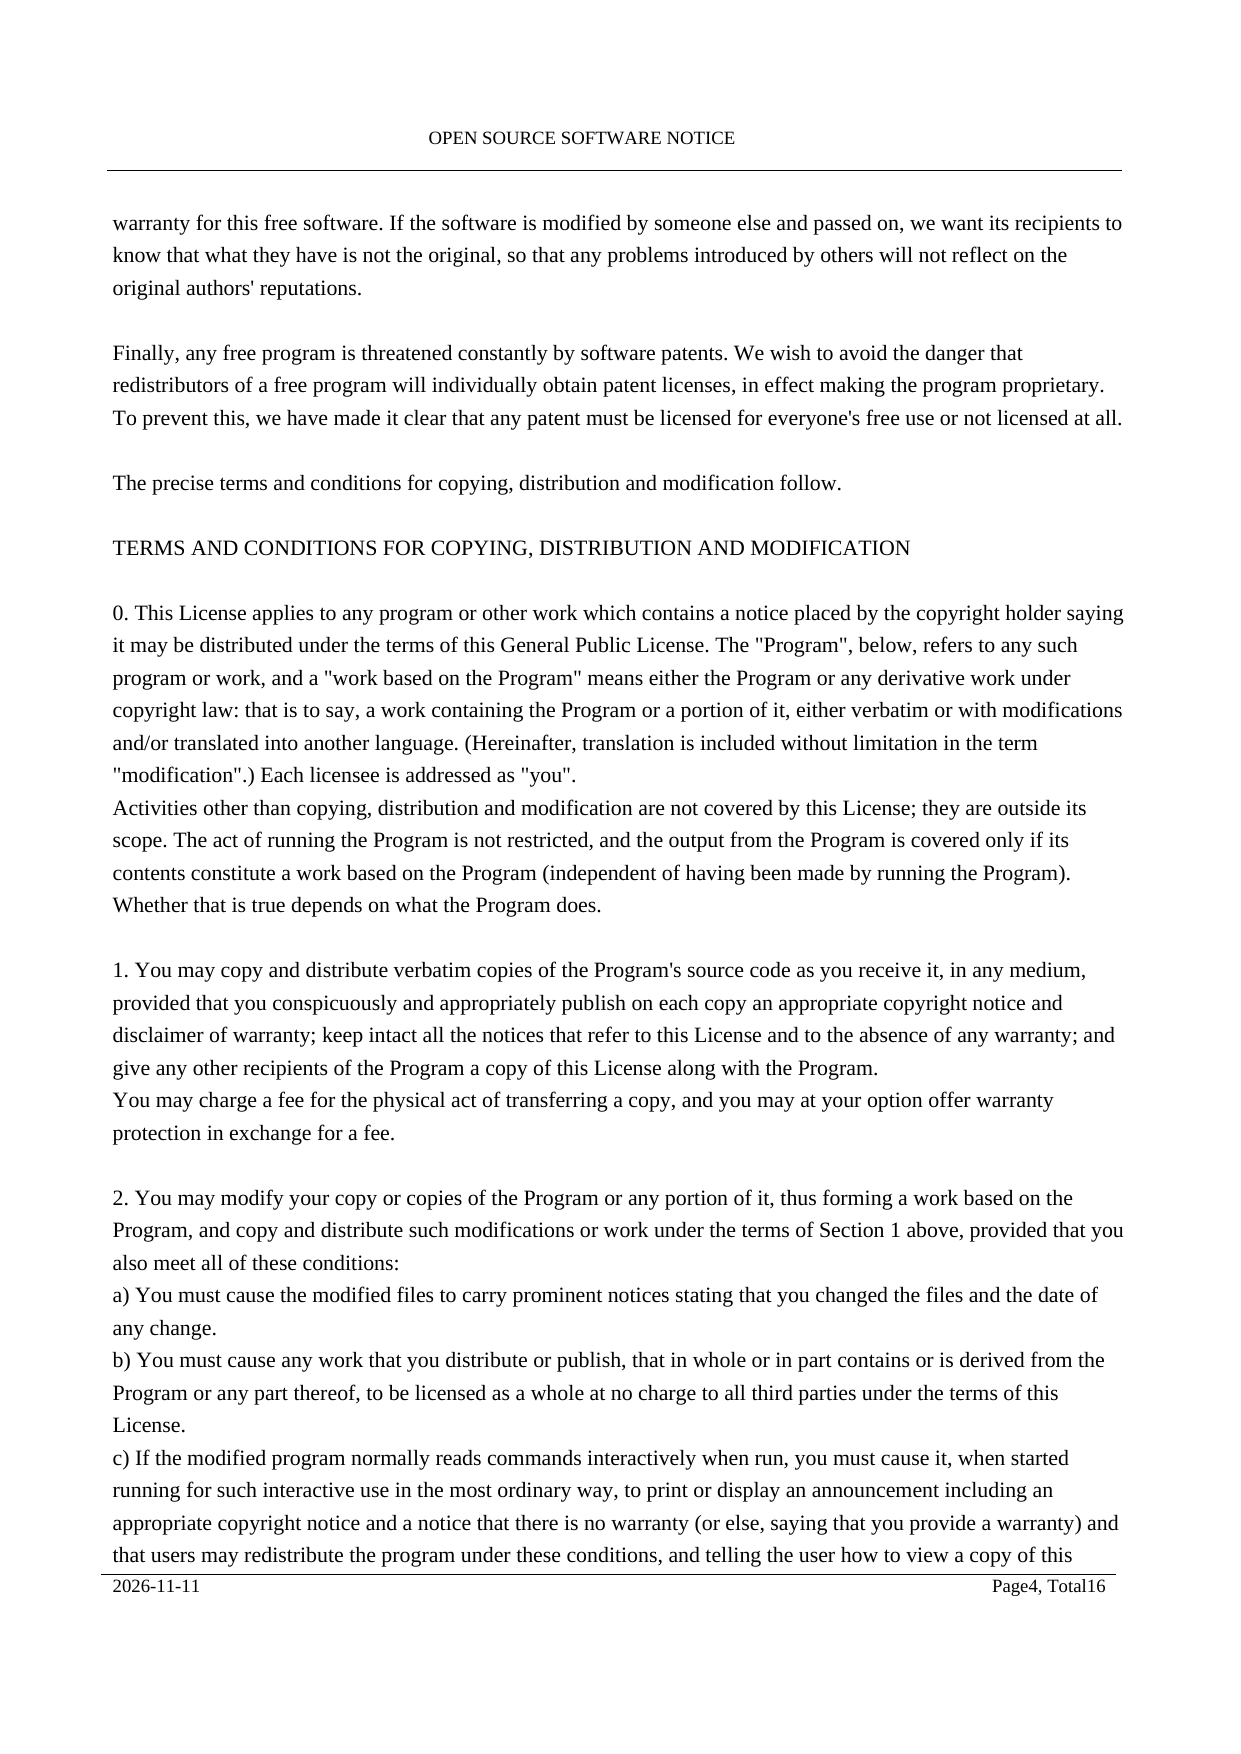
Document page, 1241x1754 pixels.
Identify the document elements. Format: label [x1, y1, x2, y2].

text [112, 206, 1128, 1571]
